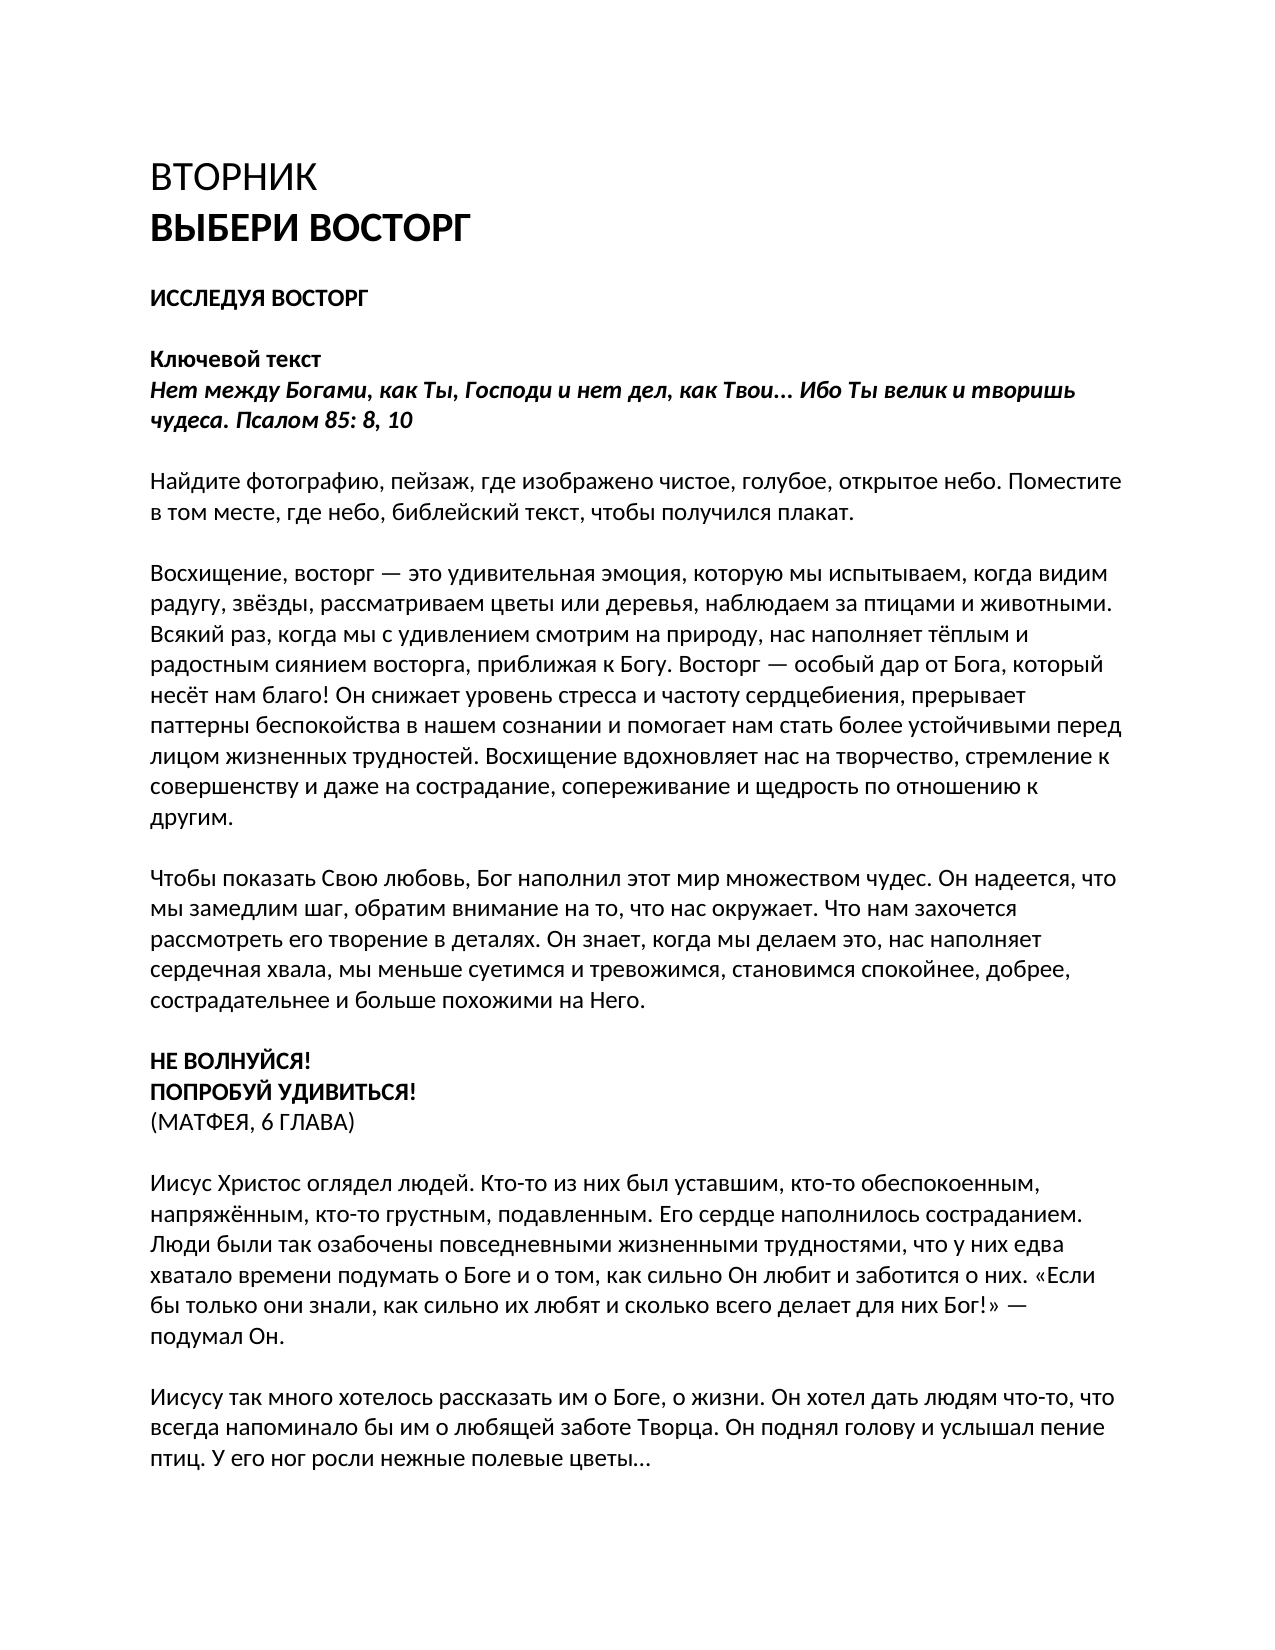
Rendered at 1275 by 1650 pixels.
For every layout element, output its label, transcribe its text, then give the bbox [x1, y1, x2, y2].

text ИССЛЕДУЯ ВОСТОРГ [150, 282, 1125, 313]
text ПОПРОБУЙ УДИВИТЬСЯ! [150, 1076, 1125, 1106]
text (МАТФЕЯ, 6 ГЛАВА) [150, 1106, 1125, 1137]
text ВТОРНИК ВЫБЕРИ ВОСТОРГ [150, 150, 1125, 252]
text Найдите фотографию, пейзаж, где изображено чистое, голубое, открытое небо. Поместите в том месте, где небо, библейский текст, чтобы получился плакат. [150, 465, 1125, 526]
text Восхищение, восторг — это удивительная эмоция, которую мы испытываем, когда видим радугу, звёзды, рассматриваем цветы или деревья, наблюдаем за птицами и животными. Всякий раз, когда мы с удивлением смотрим на природу, нас наполняет тёплым и радостным сиянием восторга, приближая к Богу. Восторг — особый дар от Бога, который несёт нам благо! Он снижает уровень стресса и частоту сердцебиения, прерывает паттерны беспокойства в нашем сознании и помогает нам стать более устойчивыми перед лицом жизненных трудностей. Восхищение вдохновляет нас на творчество, стремление к совершенству и даже на сострадание, сопереживание и щедрость по отношению к другим. [150, 557, 1125, 832]
text Иисус Христос оглядел людей. Кто-то из них был уставшим, кто-то обеспокоенным, напряжённым, кто-то грустным, подавленным. Его сердце наполнилось состраданием. Люди были так озабочены повседневными жизненными трудностями, что у них едва хватало времени подумать о Боге и о том, как сильно Он любит и заботится о них. «Если бы только они знали, как сильно их любят и сколько всего делает для них Бог!» — подумал Он. [150, 1167, 1125, 1350]
text Иисусу так много хотелось рассказать им о Боге, о жизни. Он хотел дать людям что-то, что всегда напоминало бы им о любящей заботе Творца. Он поднял голову и услышал пение птиц. У его ног росли нежные полевые цветы… [150, 1381, 1125, 1472]
text Чтобы показать Свою любовь, Бог наполнил этот мир множеством чудес. Он надеется, что мы замедлим шаг, обратим внимание на то, что нас окружает. Что нам захочется рассмотреть его творение в деталях. Он знает, когда мы делаем это, нас наполняет сердечная хвала, мы меньше суетимся и тревожимся, становимся спокойнее, добрее, сострадательнее и больше похожими на Него. [150, 862, 1125, 1015]
text Нет между Богами, как Ты, Господи и нет дел, как Твои... Ибо Ты велик и творишь чудеса. Псалом 85: 8, 10 [150, 374, 1125, 435]
text НЕ ВОЛНУЙСЯ! [150, 1045, 1125, 1076]
text Ключевой текст [150, 343, 1125, 374]
